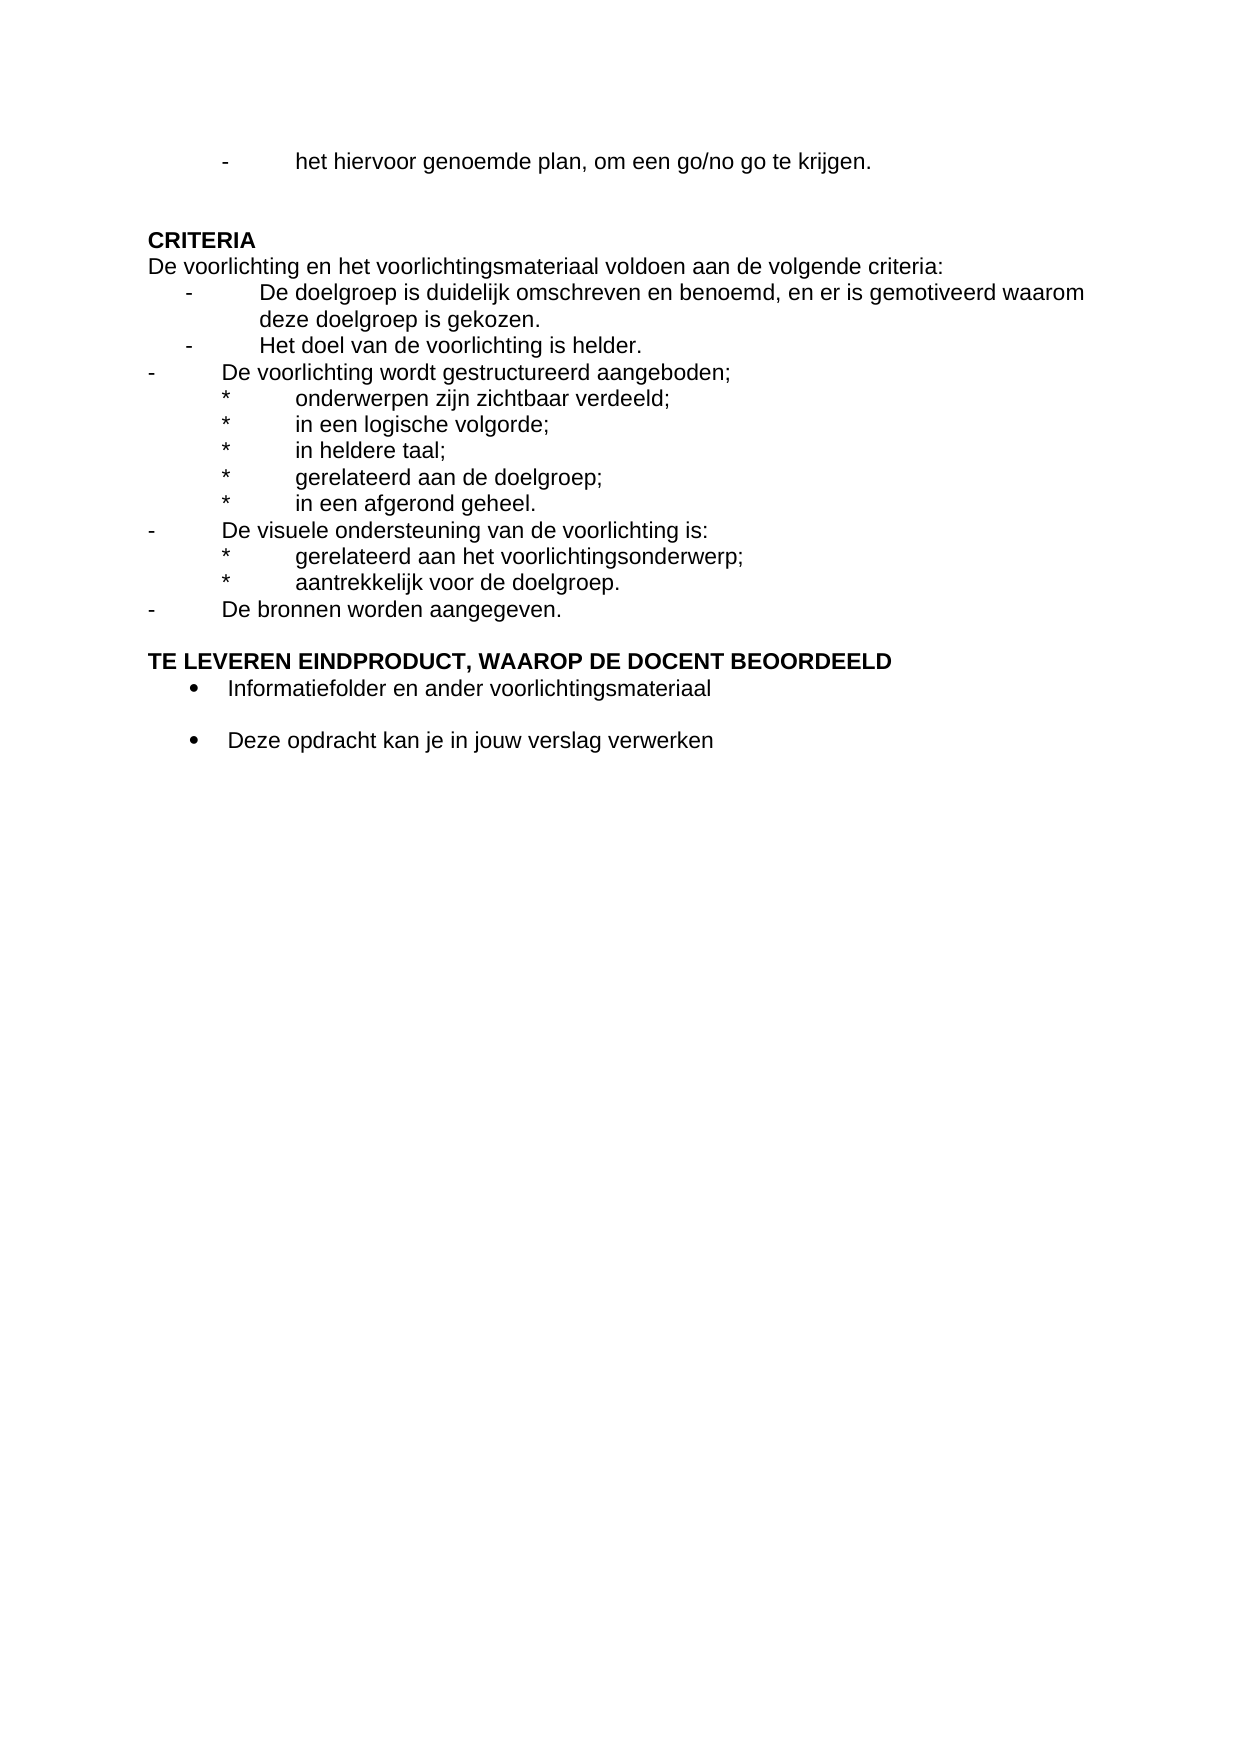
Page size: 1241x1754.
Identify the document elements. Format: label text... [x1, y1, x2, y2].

text * gerelateerd aan het voorlichtingsonderwerp; [148, 543, 1093, 569]
list Deze opdracht kan je in jouw verslag verwerken [190, 727, 1093, 754]
text * gerelateerd aan de doelgroep; [148, 464, 1093, 490]
text TE LEVEREN EINDPRODUCT, WAAROP DE DOCENT BEOORDEELD [148, 648, 1093, 675]
text De voorlichting en het voorlichtingsmateriaal voldoen aan de volgende criteria: [148, 253, 1093, 279]
text * onderwerpen zijn zichtbaar verdeeld; [148, 385, 1093, 411]
text - het hiervoor genoemde plan, om een go/no go te krijgen. [221, 148, 1093, 174]
list Het doel van de voorlichting is helder. [185, 332, 1093, 358]
text CRITERIA [148, 227, 1093, 253]
text * in heldere taal; [148, 437, 1093, 464]
list De doelgroep is duidelijk omschreven en benoemd, en er is gemotiveerd waarom deze doelgroep is gekozen. [185, 279, 1093, 332]
list Informatiefolder en ander voorlichtingsmateriaal [190, 675, 1093, 701]
text - De visuele ondersteuning van de voorlichting is: [148, 517, 1093, 543]
text * aantrekkelijk voor de doelgroep. [148, 569, 1093, 596]
text * in een afgerond geheel. [148, 490, 1093, 517]
text - De bronnen worden aangegeven. [148, 596, 1093, 622]
text - De voorlichting wordt gestructureerd aangeboden; [148, 358, 1093, 385]
text * in een logische volgorde; [148, 411, 1093, 437]
